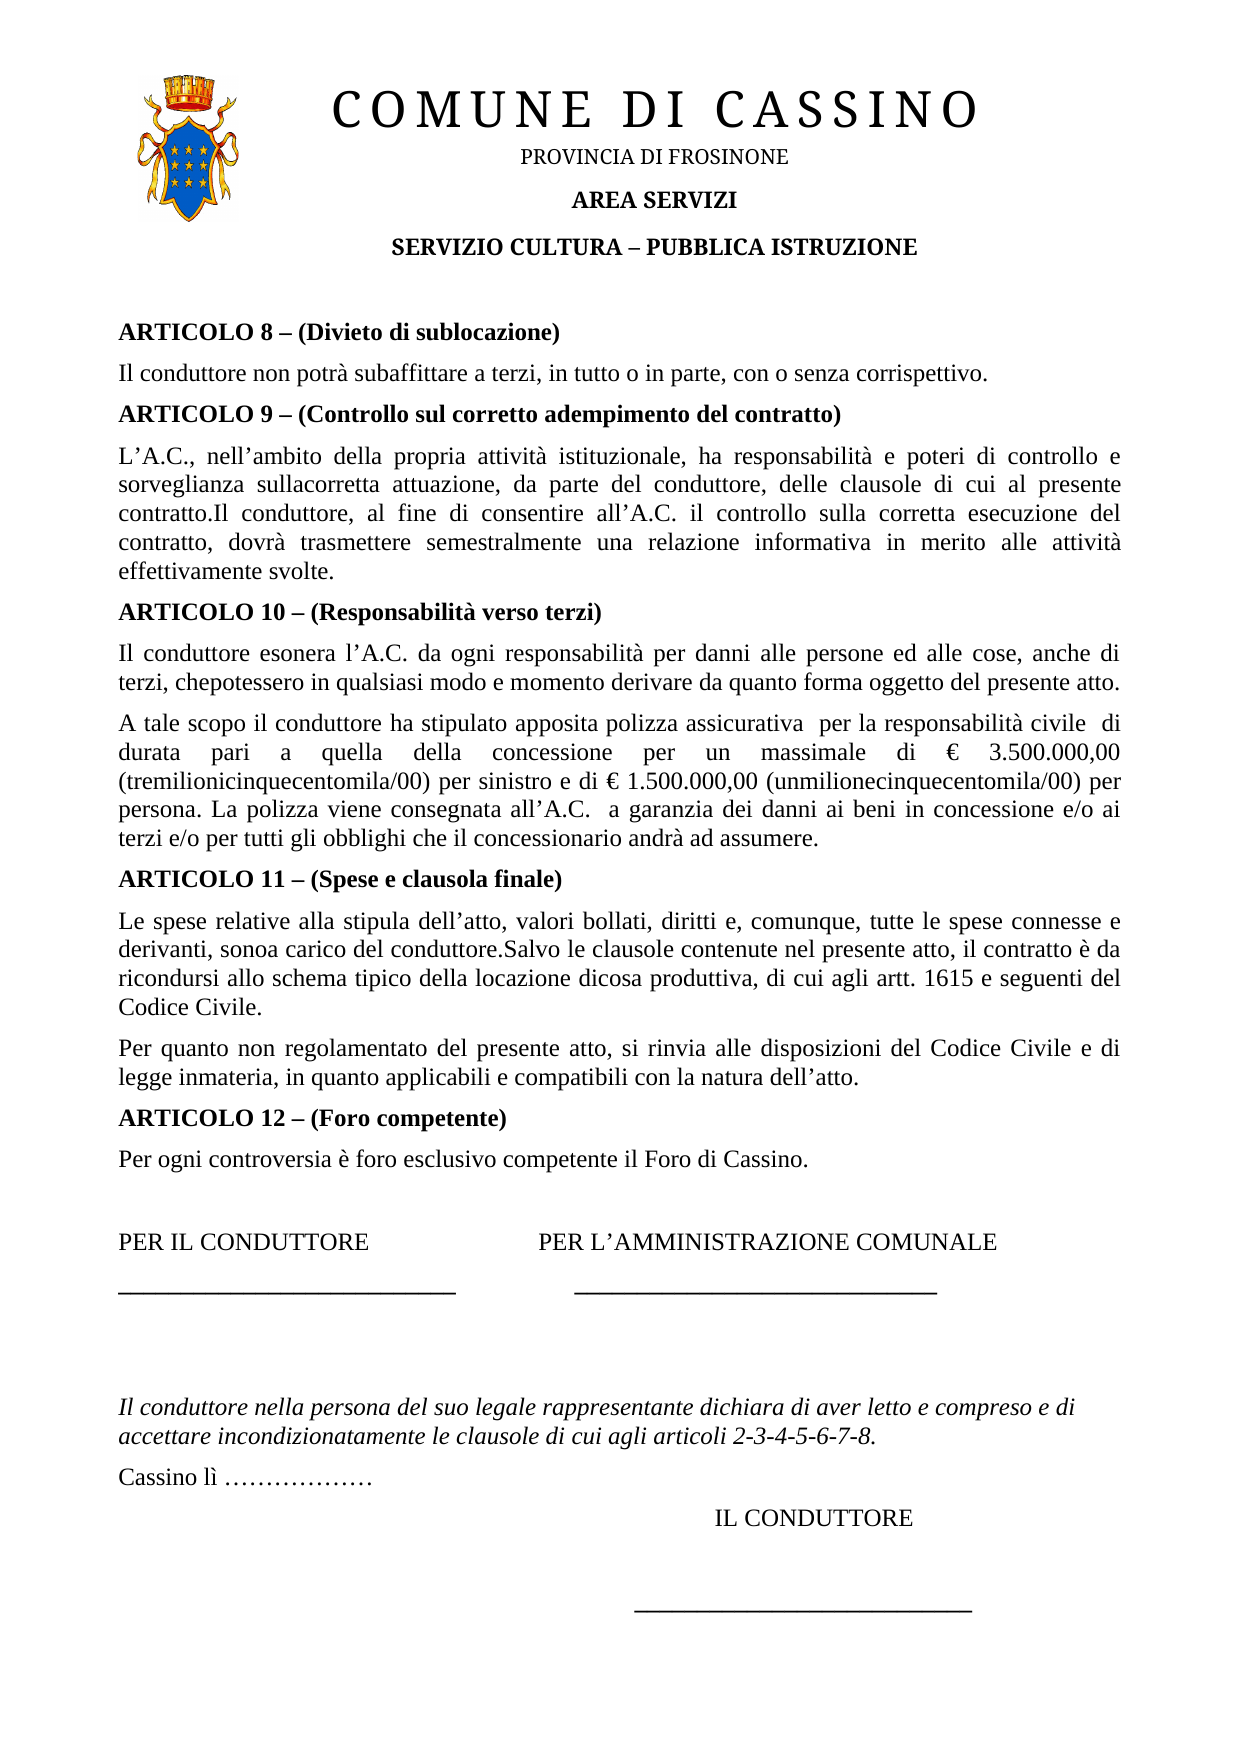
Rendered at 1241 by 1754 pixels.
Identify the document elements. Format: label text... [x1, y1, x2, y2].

text ___________________________ _____________________________ [118, 1268, 1122, 1297]
text Il conduttore esonera l’A.C. da ogni responsabilità per danni alle persone ed alle cose, anche di terzi, chepotessero in qualsiasi modo e momento derivare da quanto forma oggetto del presente atto. [118, 638, 1122, 696]
text Per ogni controversia è foro esclusivo competente il Foro di Cassino. [118, 1144, 1122, 1173]
text L’A.C., nell’ambito della propria attività istituzionale, ha responsabilità e poteri di controllo e sorveglianza sullacorretta attuazione, da parte del conduttore, delle clausole di cui al presente contratto.Il conduttore, al fine di consentire all’A.C. il controllo sulla corretta esecuzione del contratto, dovrà trasmettere semestralmente una relazione informativa in merito alle attività effettivamente svolte. [118, 441, 1122, 584]
text A tale scopo il conduttore ha stipulato apposita polizza assicurativa per la responsabilità civile di durata pari a quella della concessione per un massimale di € 3.500.000,00 (tremilionicinquecentomila/00) per sinistro e di € 1.500.000,00 (unmilionecinquecentomila/00) per persona. La polizza viene consegnata all’A.C. a garanzia dei danni ai beni in concessione e/o ai terzi e/o per tutti gli obblighi che il concessionario andrà ad assumere. [118, 708, 1122, 852]
text Cassino lì ……………… [118, 1462, 1122, 1491]
text ARTICOLO 11 – (Spese e clausola finale) [118, 864, 1122, 893]
text Il conduttore non potrà subaffittare a terzi, in tutto o in parte, con o senza corrispettivo. [118, 358, 1122, 387]
text ___________________________ [118, 1586, 1122, 1614]
text ARTICOLO 8 – (Divieto di sublocazione) [118, 317, 1122, 346]
text Per quanto non regolamentato del presente atto, si rinvia alle disposizioni del Codice Civile e di legge inmateria, in quanto applicabili e compatibili con la natura dell’atto. [118, 1033, 1122, 1091]
text ARTICOLO 9 – (Controllo sul corretto adempimento del contratto) [118, 399, 1122, 428]
text PER IL CONDUTTORE PER L’AMMINISTRAZIONE COMUNALE [118, 1227, 1122, 1256]
text Le spese relative alla stipula dell’atto, valori bollati, diritti e, comunque, tutte le spese connesse e derivanti, sonoa carico del conduttore.Salvo le clausole contenute nel presente atto, il contratto è da ricondursi allo schema tipico della locazione dicosa produttiva, di cui agli artt. 1615 e seguenti del Codice Civile. [118, 906, 1122, 1021]
text ARTICOLO 10 – (Responsabilità verso terzi) [118, 597, 1122, 626]
text ARTICOLO 12 – (Foro competente) [118, 1103, 1122, 1132]
text Il conduttore nella persona del suo legale rappresentante dichiara di aver letto e compreso e di accettare incondizionatamente le clausole di cui agli articoli 2-3-4-5-6-7-8. [118, 1392, 1122, 1449]
text IL CONDUTTORE [634, 1503, 1122, 1532]
